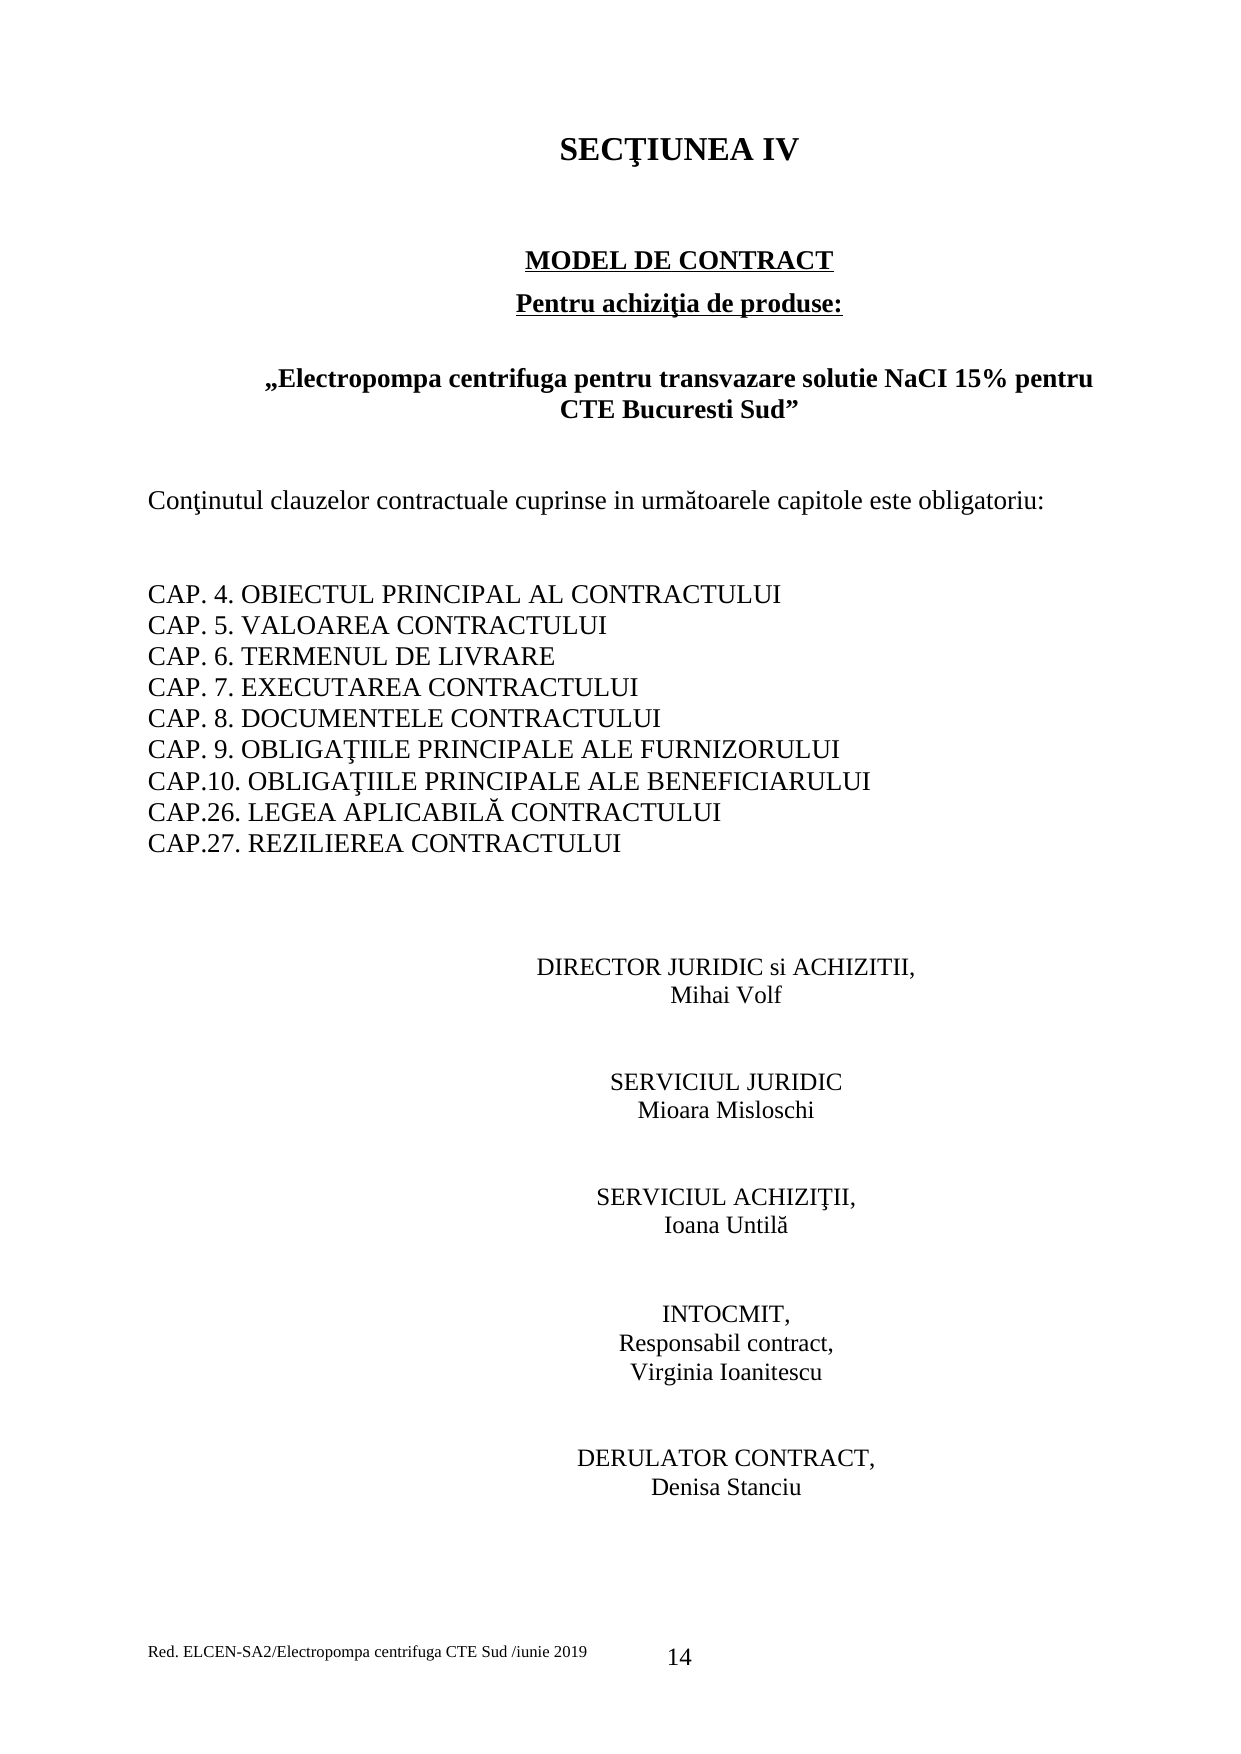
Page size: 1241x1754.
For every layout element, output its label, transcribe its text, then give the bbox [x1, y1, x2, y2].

subtitle Pentru achiziţia de produse: [148, 287, 1211, 319]
text CAP. 5. VALOAREA CONTRACTULUI [148, 609, 1211, 640]
text CAP.27. REZILIEREA CONTRACTULUI [148, 827, 1211, 858]
text CAP.10. OBLIGAŢIILE PRINCIPALE ALE BENEFICIARULUI [148, 765, 1211, 796]
text CAP. 7. EXECUTAREA CONTRACTULUI [148, 671, 1211, 702]
text Derulator contract, [241, 1443, 1211, 1472]
text Virginia Ioanitescu [168, 1357, 1211, 1385]
text CAP. 4. OBIECTUL PRINCIPAL AL CONTRACTULUI [148, 578, 1211, 609]
text Mihai Volf [241, 980, 1211, 1009]
text Responsabil contract, [168, 1328, 1211, 1357]
text Conţinutul clauzelor contractuale cuprinse in următoarele capitole este obligatoriu: [148, 484, 1211, 516]
text Mioara Misloschi [241, 1095, 1211, 1124]
text Ioana Untilă [241, 1210, 1211, 1239]
text SECŢIUNEA IV [148, 129, 1211, 167]
text CAP. 9. OBLIGAŢIILE PRINCIPALE ALE FURNIZORULUI [148, 734, 1211, 765]
text „Electropompa centrifuga pentru transvazare solutie NaCI 15% pentru [148, 362, 1211, 393]
subtitle MODEL DE CONTRACT [148, 244, 1211, 275]
text SERVICIUL ACHIZIŢII, [241, 1182, 1211, 1210]
text DIRECTOR JURIDIC si ACHIZITII, [241, 952, 1211, 980]
text CAP. 6. TERMENUL DE LIVRARE [148, 640, 1211, 671]
text Denisa Stanciu [241, 1472, 1211, 1500]
text SERVICIUL JURIDIC [241, 1067, 1211, 1095]
text CTE Bucuresti Sud” [148, 393, 1211, 424]
text CAP.26. LEGEA APLICABILĂ CONTRACTULUI [148, 796, 1211, 827]
text Intocmit, [168, 1299, 1211, 1328]
text CAP. 8. DOCUMENTELE CONTRACTULUI [148, 702, 1211, 734]
